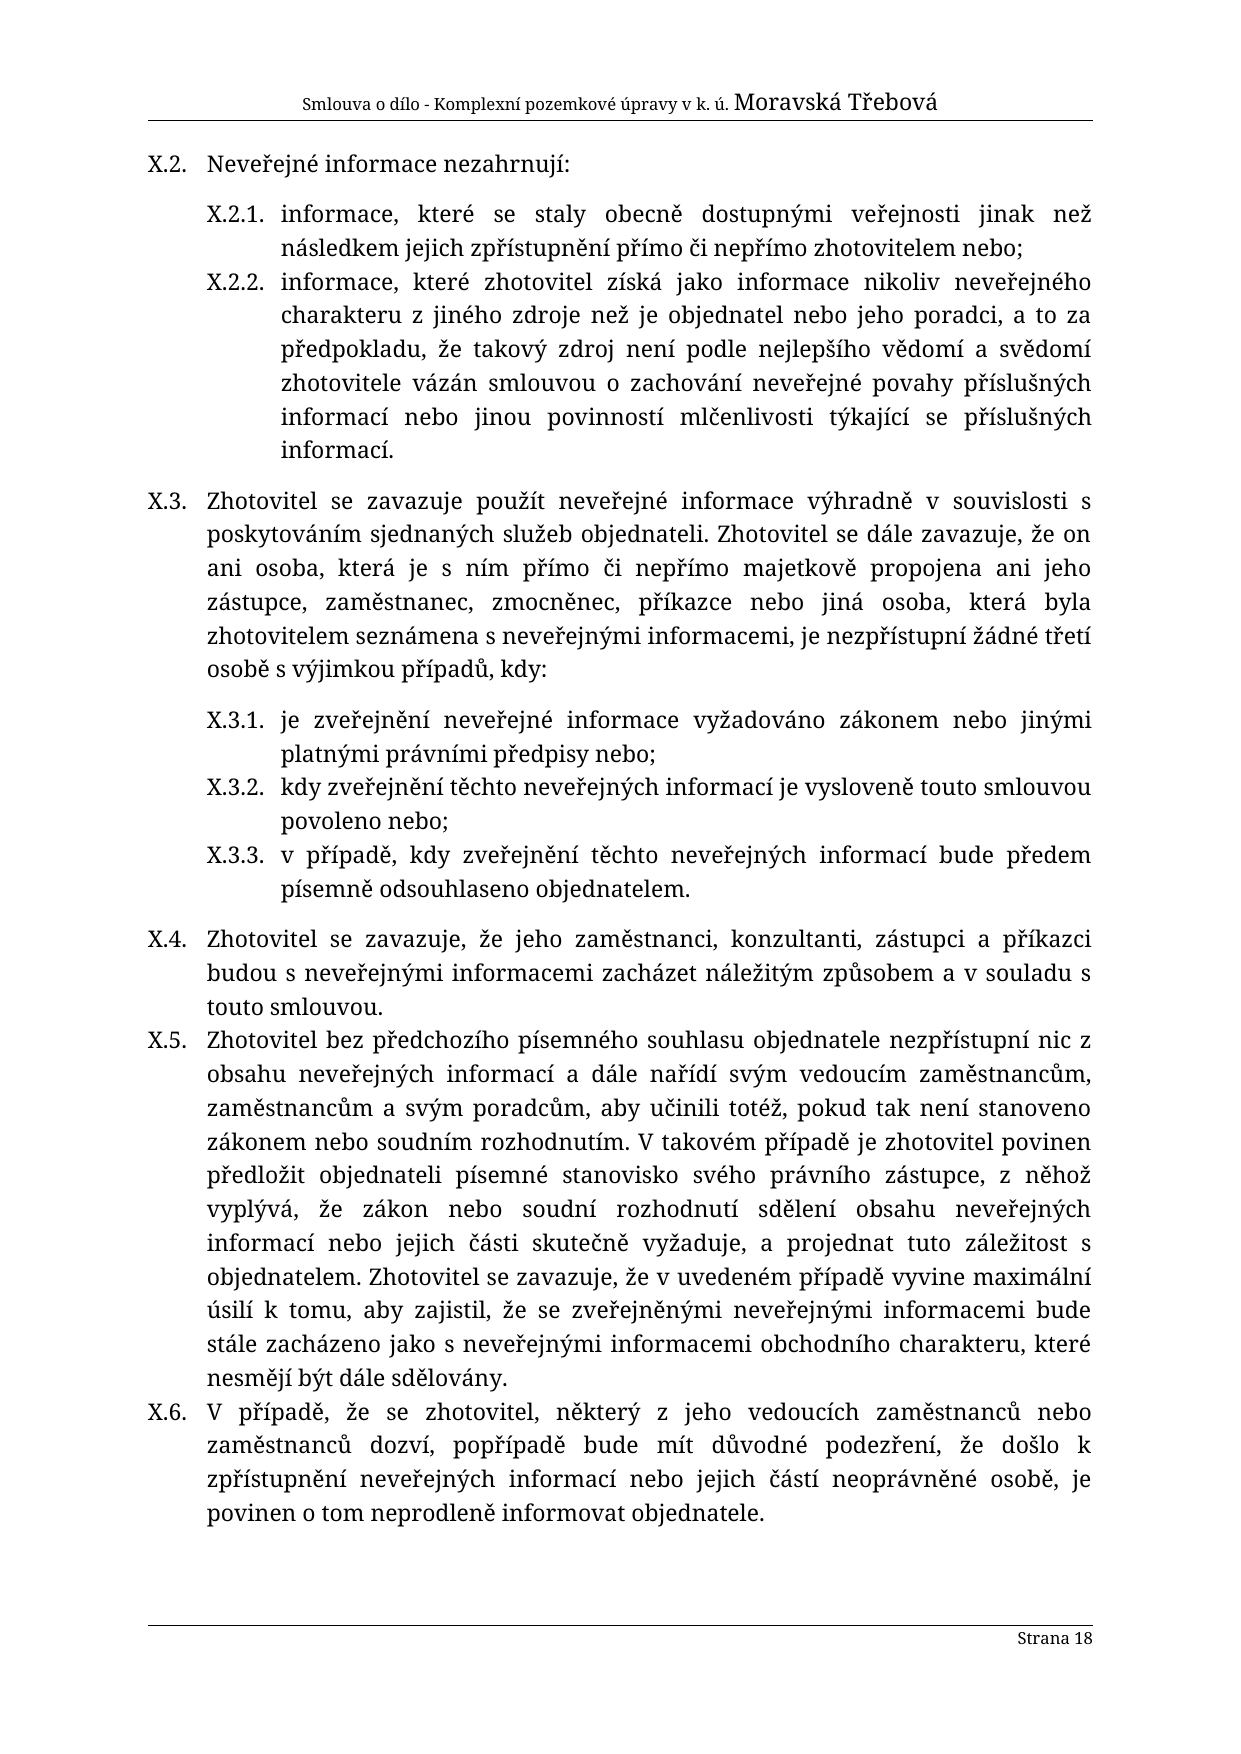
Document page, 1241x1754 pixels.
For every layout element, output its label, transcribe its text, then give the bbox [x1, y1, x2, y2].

text informace, které zhotovitel získá jako informace nikoliv neveřejného charakteru z jiného zdroje než je objednatel nebo jeho poradci, a to za předpokladu, že takový zdroj není podle nejlepšího vědomí a svědomí zhotovitele vázán smlouvou o zachování neveřejné povahy příslušných informací nebo jinou povinností mlčenlivosti týkající se příslušných informací. [207, 266, 1093, 466]
text kdy zveřejnění těchto neveřejných informací je vysloveně touto smlouvou povoleno nebo; [207, 771, 1093, 836]
text v případě, kdy zveřejnění těchto neveřejných informací bude předem písemně odsouhlaseno objednatelem. [207, 839, 1093, 904]
list Neveřejné informace nezahrnují: [148, 148, 1093, 179]
list Zhotovitel se zavazuje, že jeho zaměstnanci, konzultanti, zástupci a příkazci budou s neveřejnými informacemi zacházet náležitým způsobem a v souladu s touto smlouvou. [148, 923, 1093, 1022]
text je zveřejnění neveřejné informace vyžadováno zákonem nebo jinými platnými právními předpisy nebo; [207, 704, 1093, 769]
list Zhotovitel bez předchozího písemného souhlasu objednatele nezpřístupní nic z obsahu neveřejných informací a dále nařídí svým vedoucím zaměstnancům, zaměstnancům a svým poradcům, aby učinili totéž, pokud tak není stanoveno zákonem nebo soudním rozhodnutím. V takovém případě je zhotovitel povinen předložit objednateli písemné stanovisko svého právního zástupce, z něhož vyplývá, že zákon nebo soudní rozhodnutí sdělení obsahu neveřejných informací nebo jejich části skutečně vyžaduje, a projednat tuto záležitost s objednatelem. Zhotovitel se zavazuje, že v uvedeném případě vyvine maximální úsilí k tomu, aby zajistil, že se zveřejněnými neveřejnými informacemi bude stále zacházeno jako s neveřejnými informacemi obchodního charakteru, které nesmějí být dále sdělovány. [148, 1024, 1093, 1393]
list Zhotovitel se zavazuje použít neveřejné informace výhradně v souvislosti s poskytováním sjednaných služeb objednateli. Zhotovitel se dále zavazuje, že on ani osoba, která je s ním přímo či nepřímo majetkově propojena ani jeho zástupce, zaměstnanec, zmocněnec, příkazce nebo jiná osoba, která byla zhotovitelem seznámena s neveřejnými informacemi, je nezpřístupní žádné třetí osobě s výjimkou případů, kdy: [148, 485, 1093, 685]
list V případě, že se zhotovitel, některý z jeho vedoucích zaměstnanců nebo zaměstnanců dozví, popřípadě bude mít důvodné podezření, že došlo k zpřístupnění neveřejných informací nebo jejich částí neoprávněné osobě, je povinen o tom neprodleně informovat objednatele. [148, 1396, 1093, 1528]
text informace, které se staly obecně dostupnými veřejnosti jinak než následkem jejich zpřístupnění přímo či nepřímo zhotovitelem nebo; [207, 198, 1093, 263]
